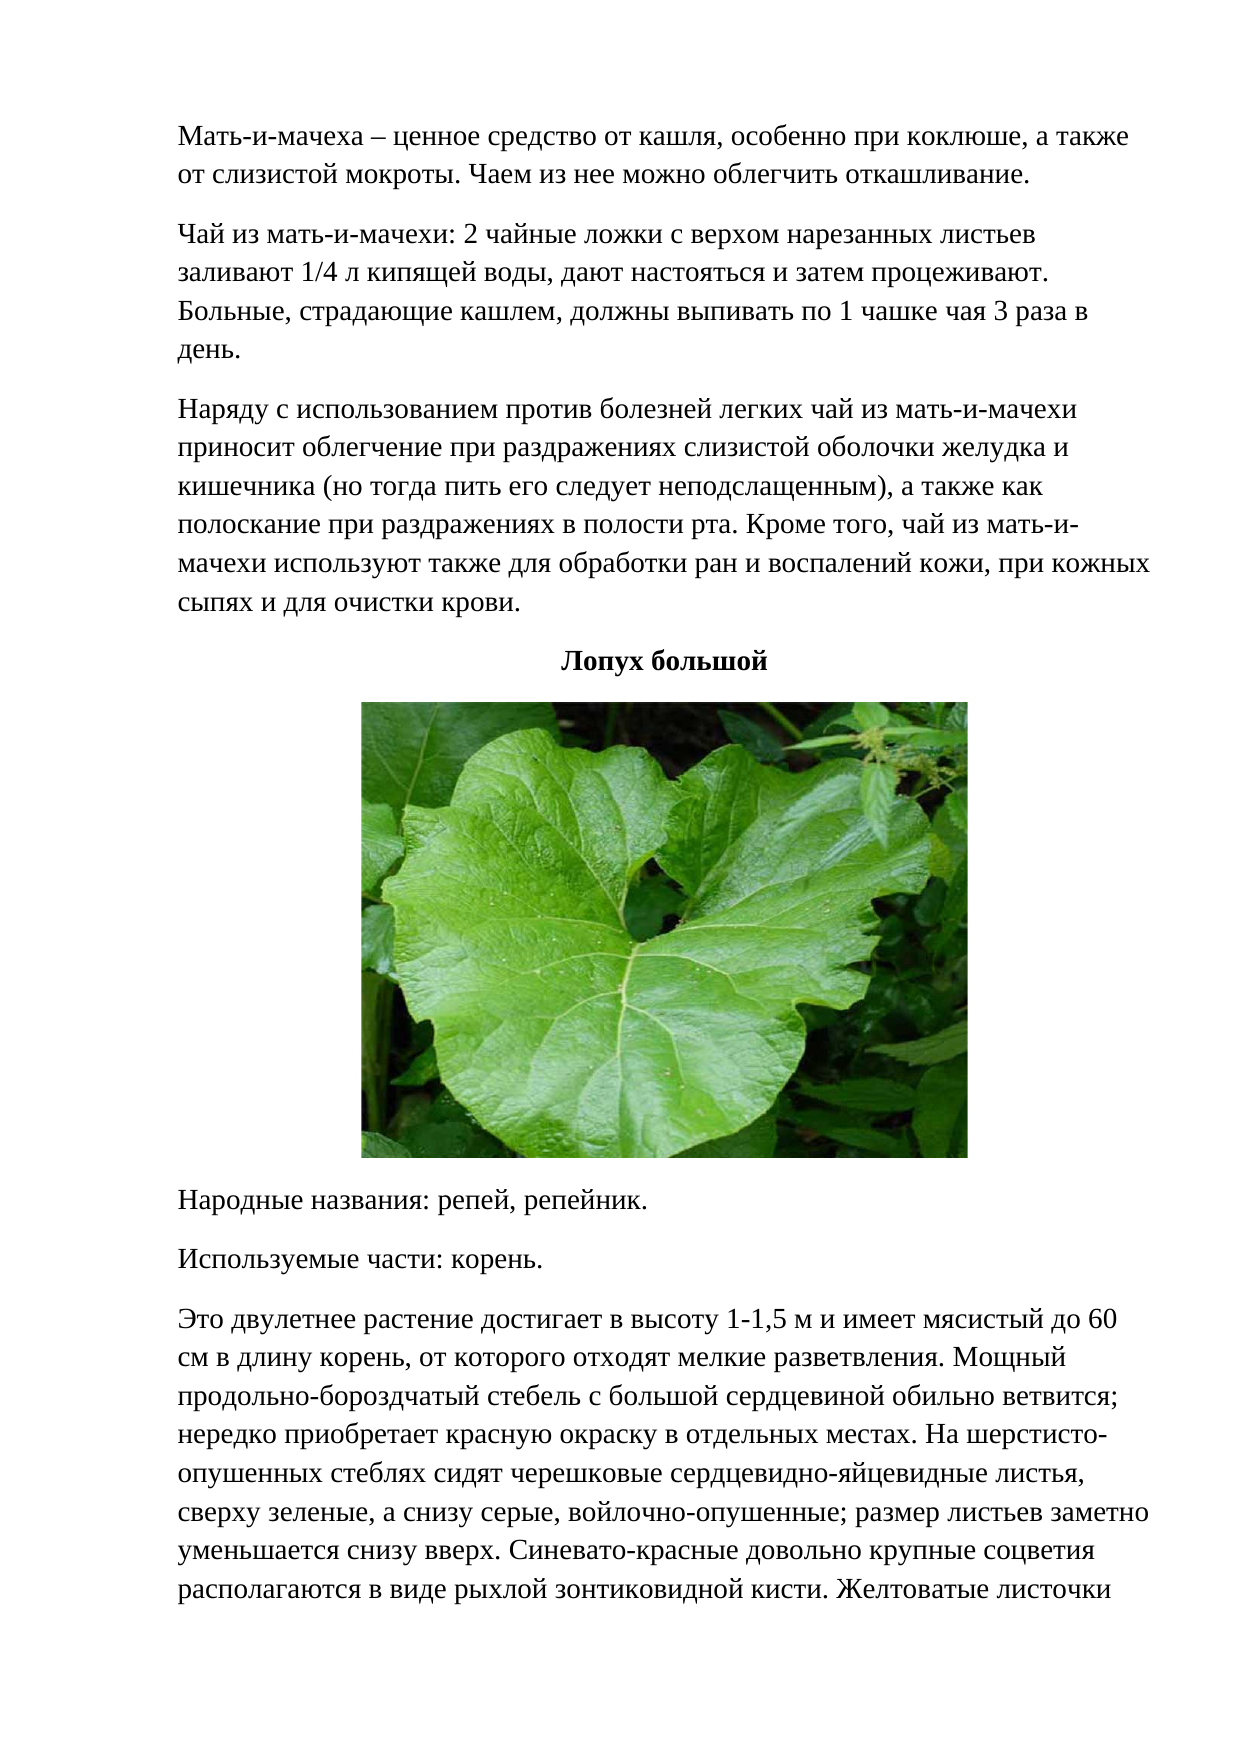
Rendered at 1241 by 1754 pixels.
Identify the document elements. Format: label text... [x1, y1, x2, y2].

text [177, 1301, 1152, 1604]
text Используемые части: корень. [177, 1242, 1152, 1275]
text Наряду с использованием против болезней легких чай из мать-и-мачехи приносит облегчение при раздражениях слизистой оболочки желудка и кишечника (но тогда пить его следует неподслащенным), а также как полоскание при раздражениях в полости рта. Кроме того, чай из мать-и-мачехи используют также для обработки ран и воспалений кожи, при кожных сыпях и для очистки крови. [177, 391, 1152, 617]
picture [361, 702, 968, 1158]
text Народные названия: репей, репейник. [177, 1182, 1152, 1216]
text Мать-и-мачеха – ценное средство от кашля, особенно при коклюше, а также от слизистой мокроты. Чаем из нее можно облегчить откашливание. [177, 118, 1152, 190]
text Чай из мать-и-мачехи: 2 чайные ложки с верхом нарезанных листьев заливают 1/4 л кипящей воды, дают настояться и затем процеживают. Больные, страдающие кашлем, должны выпивать по 1 чашке чая 3 раза в день. [177, 216, 1152, 365]
text Лопух большой [177, 643, 1152, 677]
